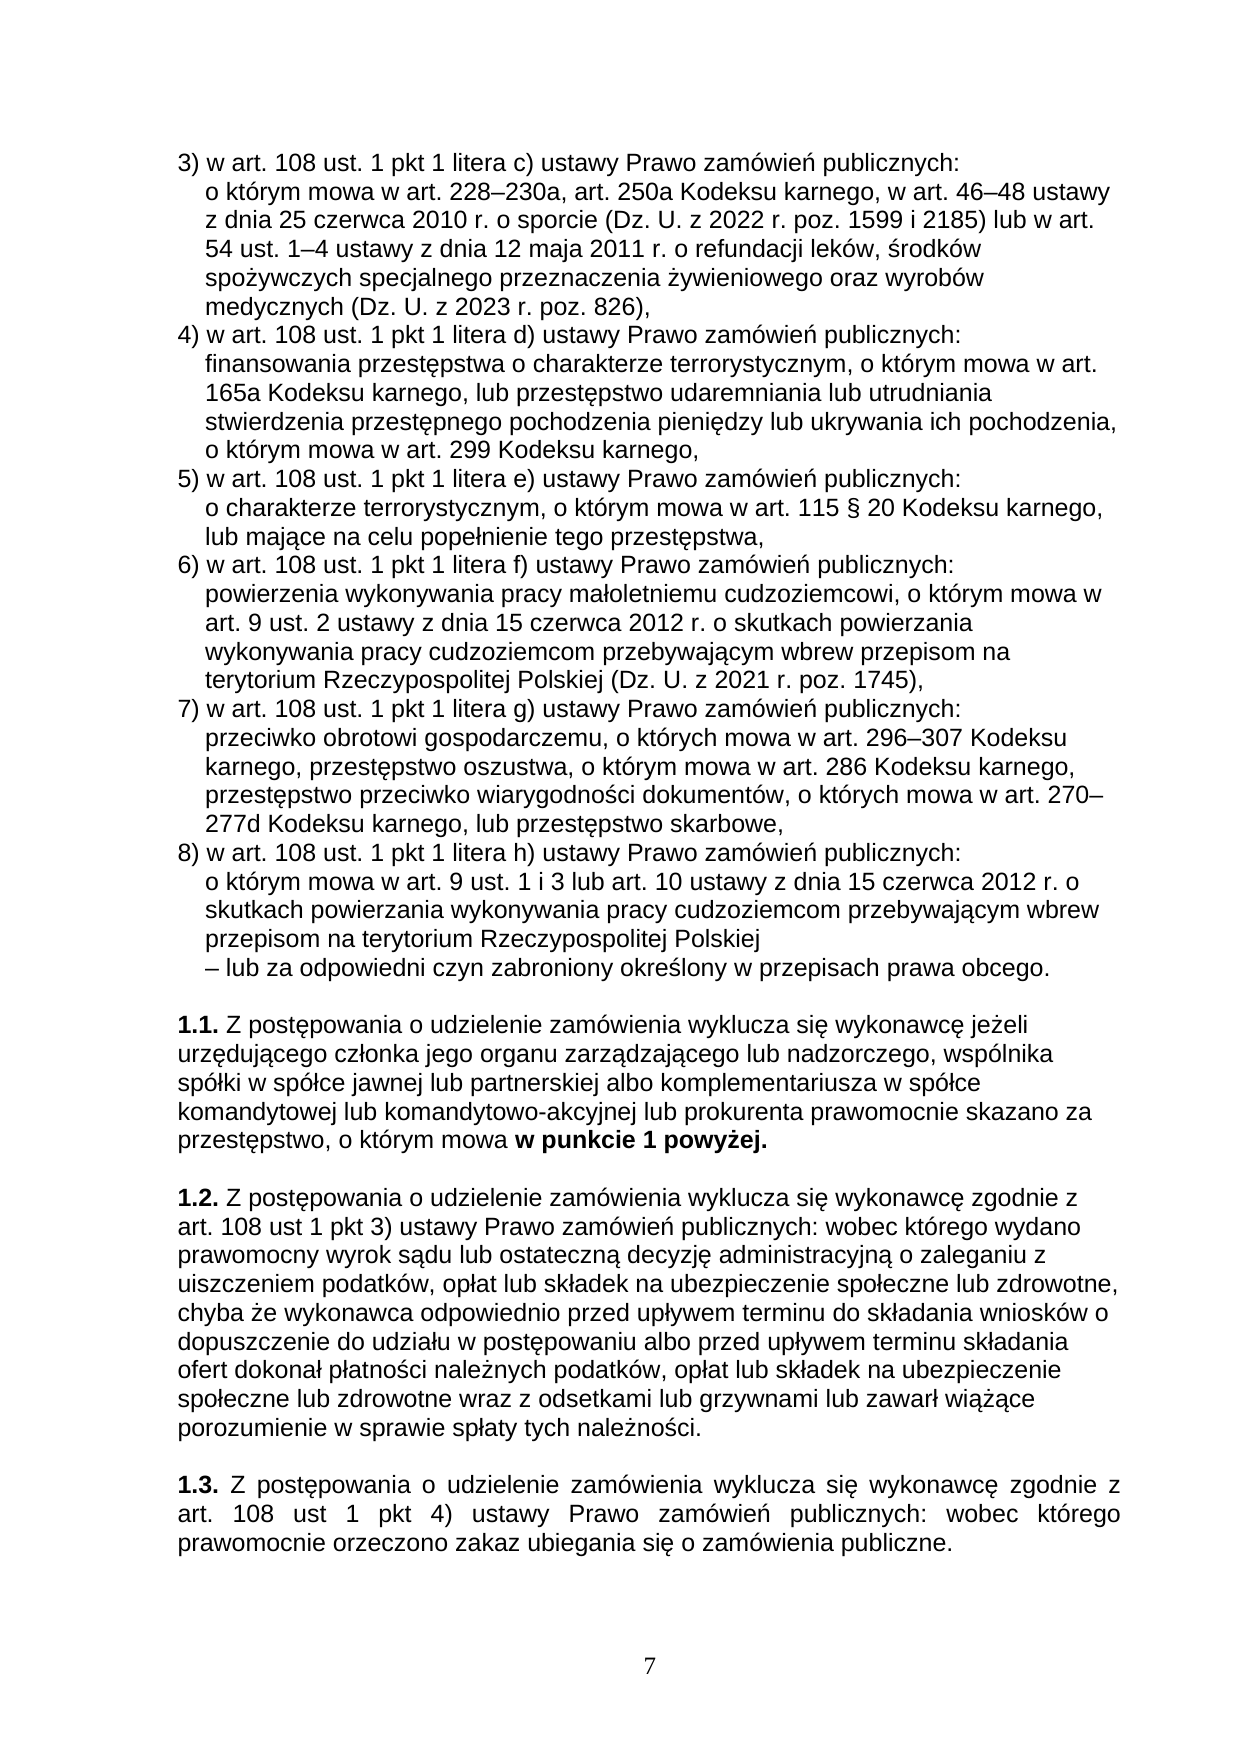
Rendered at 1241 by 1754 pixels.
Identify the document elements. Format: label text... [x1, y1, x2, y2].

text 3) w art. 108 ust. 1 pkt 1 litera c) ustawy Prawo zamówień publicznych: [177, 148, 1122, 176]
text 1.3. Z postępowania o udzielenie zamówienia wyklucza się wykonawcę zgodnie z art. 108 ust 1 pkt 4) ustawy Prawo zamówień publicznych: wobec którego prawomocnie orzeczono zakaz ubiegania się o zamówienia publiczne. [177, 1470, 1122, 1556]
text – lub za odpowiedni czyn zabroniony określony w przepisach prawa obcego. [177, 953, 1122, 981]
text przeciwko obrotowi gospodarczemu, o których mowa w art. 296–307 Kodeksu [177, 723, 1122, 751]
text wykonywania pracy cudzoziemcom przebywającym wbrew przepisom na [177, 636, 1122, 665]
text o którym mowa w art. 9 ust. 1 i 3 lub art. 10 ustawy z dnia 15 czerwca 2012 r. o [177, 866, 1122, 895]
text lub mające na celu popełnienie tego przestępstwa, [177, 521, 1122, 550]
text spożywczych specjalnego przeznaczenia żywieniowego oraz wyrobów [177, 263, 1122, 291]
text stwierdzenia przestępnego pochodzenia pieniędzy lub ukrywania ich pochodzenia, [177, 406, 1122, 435]
text finansowania przestępstwa o charakterze terrorystycznym, o którym mowa w art. [177, 349, 1122, 378]
text 5) w art. 108 ust. 1 pkt 1 litera e) ustawy Prawo zamówień publicznych: [177, 464, 1122, 493]
text 54 ust. 1–4 ustawy z dnia 12 maja 2011 r. o refundacji leków, środków [177, 234, 1122, 263]
text o charakterze terrorystycznym, o którym mowa w art. 115 § 20 Kodeksu karnego, [177, 493, 1122, 521]
text 1.1. Z postępowania o udzielenie zamówienia wyklucza się wykonawcę jeżeli urzędującego członka jego organu zarządzającego lub nadzorczego, wspólnika spółki w spółce jawnej lub partnerskiej albo komplementariusza w spółce komandytowej lub komandytowo-akcyjnej lub prokurenta prawomocnie skazano za przestępstwo, o którym mowa w punkcie 1 powyżej. [177, 1010, 1122, 1154]
text 1.2. Z postępowania o udzielenie zamówienia wyklucza się wykonawcę zgodnie z art. 108 ust 1 pkt 3) ustawy Prawo zamówień publicznych: wobec którego wydano prawomocny wyrok sądu lub ostateczną decyzję administracyjną o zaleganiu z uiszczeniem podatków, opłat lub składek na ubezpieczenie społeczne lub zdrowotne, chyba że wykonawca odpowiednio przed upływem terminu do składania wniosków o dopuszczenie do udziału w postępowaniu albo przed upływem terminu składania ofert dokonał płatności należnych podatków, opłat lub składek na ubezpieczenie społeczne lub zdrowotne wraz z odsetkami lub grzywnami lub zawarł wiążące porozumienie w sprawie spłaty tych należności. [177, 1183, 1122, 1441]
text o którym mowa w art. 299 Kodeksu karnego, [177, 435, 1122, 464]
text 7) w art. 108 ust. 1 pkt 1 litera g) ustawy Prawo zamówień publicznych: [177, 694, 1122, 723]
text przestępstwo przeciwko wiarygodności dokumentów, o których mowa w art. 270– [177, 780, 1122, 809]
text 165a Kodeksu karnego, lub przestępstwo udaremniania lub utrudniania [177, 378, 1122, 406]
text powierzenia wykonywania pracy małoletniemu cudzoziemcowi, o którym mowa w [177, 579, 1122, 608]
text 6) w art. 108 ust. 1 pkt 1 litera f) ustawy Prawo zamówień publicznych: [177, 550, 1122, 579]
text 4) w art. 108 ust. 1 pkt 1 litera d) ustawy Prawo zamówień publicznych: [177, 320, 1122, 349]
text karnego, przestępstwo oszustwa, o którym mowa w art. 286 Kodeksu karnego, [177, 751, 1122, 780]
text skutkach powierzania wykonywania pracy cudzoziemcom przebywającym wbrew [177, 895, 1122, 924]
text 8) w art. 108 ust. 1 pkt 1 litera h) ustawy Prawo zamówień publicznych: [177, 838, 1122, 866]
text 277d Kodeksu karnego, lub przestępstwo skarbowe, [177, 809, 1122, 838]
text terytorium Rzeczypospolitej Polskiej (Dz. U. z 2021 r. poz. 1745), [177, 665, 1122, 694]
text przepisom na terytorium Rzeczypospolitej Polskiej [177, 924, 1122, 953]
text art. 9 ust. 2 ustawy z dnia 15 czerwca 2012 r. o skutkach powierzania [177, 608, 1122, 636]
text z dnia 25 czerwca 2010 r. o sporcie (Dz. U. z 2022 r. poz. 1599 i 2185) lub w art. [177, 205, 1122, 234]
text medycznych (Dz. U. z 2023 r. poz. 826), [177, 291, 1122, 320]
text o którym mowa w art. 228–230a, art. 250a Kodeksu karnego, w art. 46–48 ustawy [177, 176, 1122, 205]
